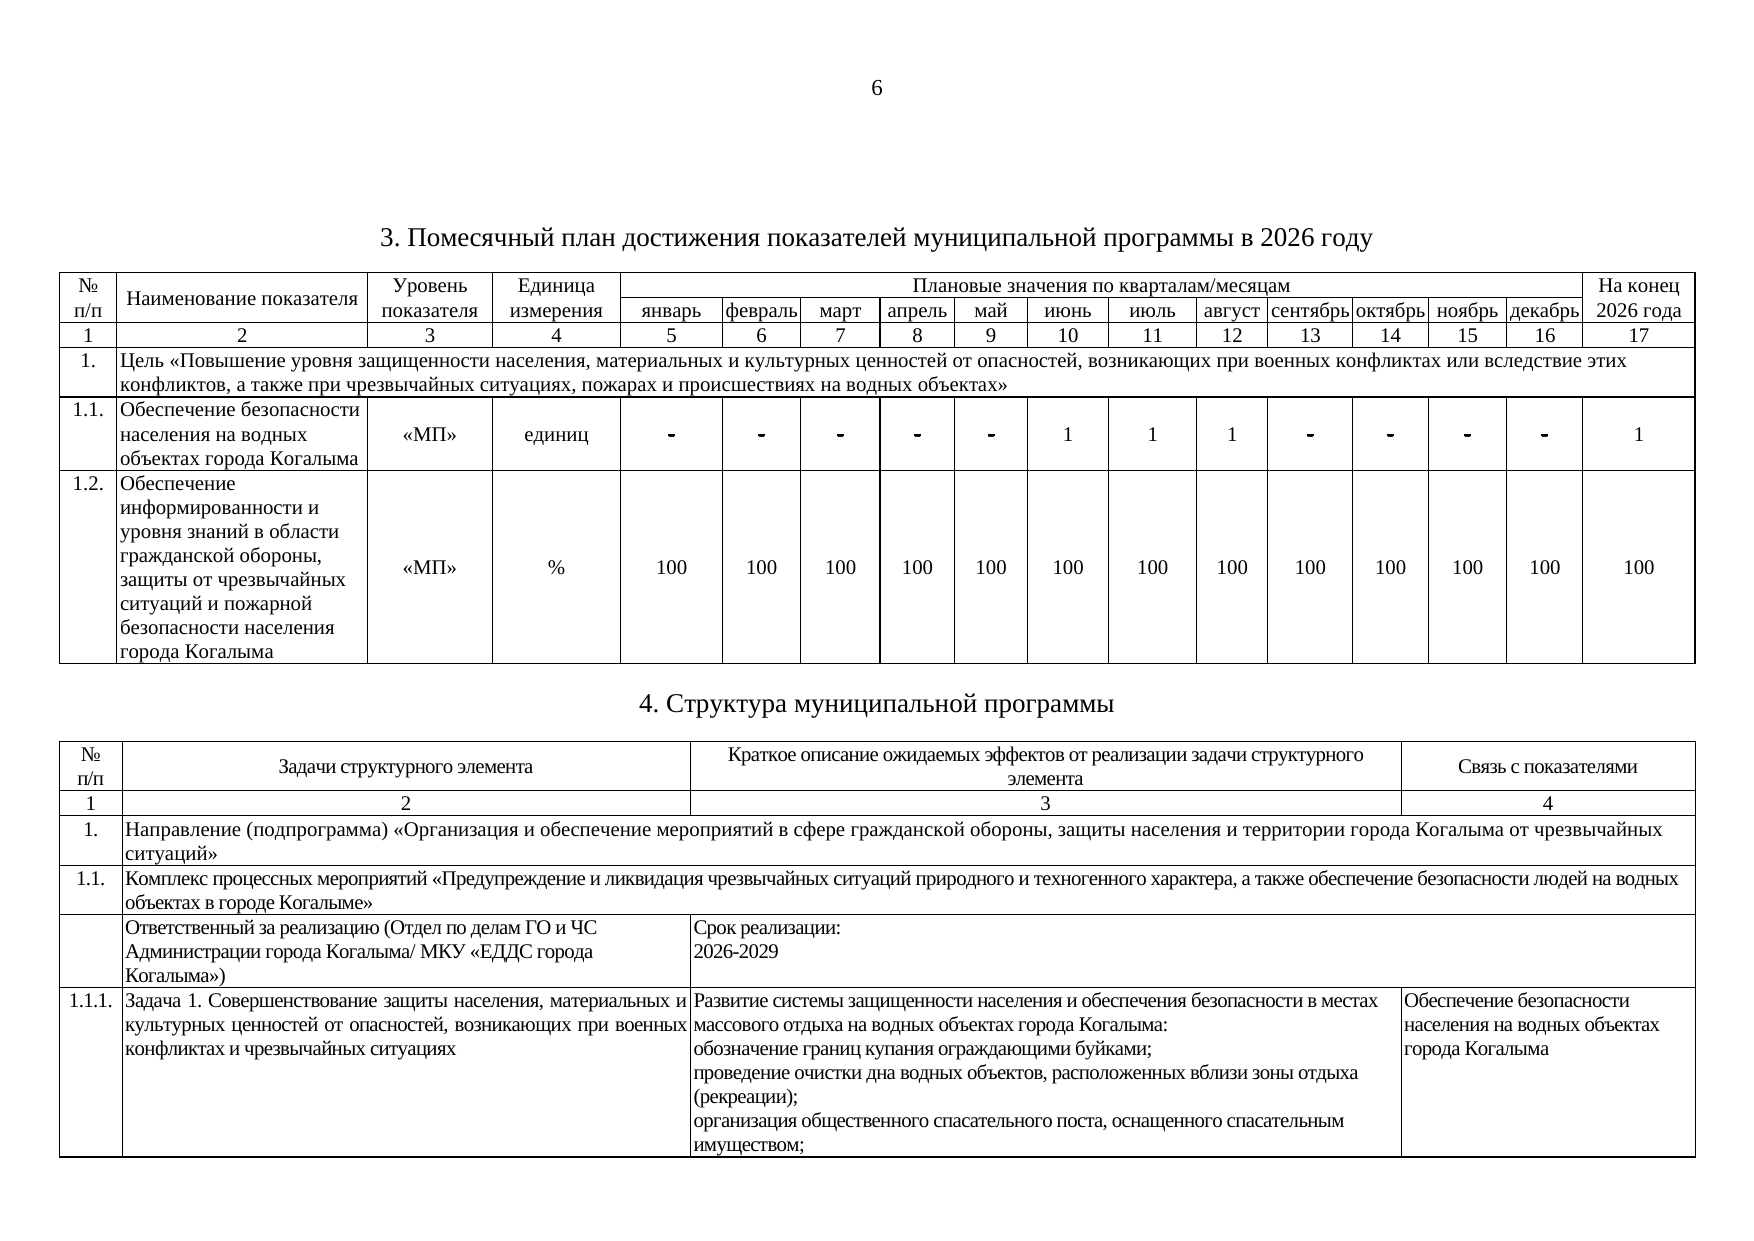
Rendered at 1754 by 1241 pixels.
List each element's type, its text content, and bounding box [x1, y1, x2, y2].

table_cell % [493, 471, 620, 663]
table_header Краткое описание ожидаемых эффектов от реализации задачи структурного элемента [691, 742, 1401, 790]
table_cell январь [621, 298, 722, 322]
table_cell 1.1. [60, 398, 116, 469]
table_cell 1. [60, 348, 116, 396]
table_cell - [881, 398, 954, 469]
table_cell 1 [60, 791, 122, 815]
table_cell Цель «Повышение уровня защищенности населения, материальных и культурных ценностей от опасностей, возникающих при военных конфликтах или вследствие этих конфликтов, а также при чрезвычайных ситуациях, пожарах и происшествиях на водных объектах» [117, 348, 1694, 396]
table_cell 13 [1268, 323, 1352, 347]
table_cell Обеспечение безопасности населения на водных объектах города Когалыма [117, 398, 367, 469]
table_cell - [955, 398, 1027, 469]
table_header Связь с показателями [1402, 742, 1695, 790]
table_cell 100 [1109, 471, 1196, 663]
table_cell «МП» [368, 398, 492, 469]
table_cell октябрь [1353, 298, 1428, 322]
table_cell 1 [1028, 398, 1108, 469]
table_cell 16 [1507, 323, 1582, 347]
table_cell март [801, 298, 879, 322]
table_cell Срок реализации: 2026-2029 [691, 915, 1695, 987]
table_cell 1.2. [60, 471, 116, 663]
table_cell июль [1109, 298, 1196, 322]
table_cell 8 [881, 323, 954, 347]
table_cell 100 [1268, 471, 1352, 663]
table_header Плановые значения по кварталам/месяцам [621, 273, 1582, 297]
table_cell 1.1. [60, 866, 122, 914]
table_cell ноябрь [1429, 298, 1506, 322]
table_cell 5 [621, 323, 722, 347]
text 3. Помесячный план достижения показателей муниципальной программы в 2026 году [59, 222, 1695, 253]
table_cell 100 [1353, 471, 1428, 663]
table_cell 1 [1197, 398, 1267, 469]
table_header № п/п [60, 273, 116, 322]
table_cell Обеспечение информированности и уровня знаний в области гражданской обороны, защиты от чрезвычайных ситуаций и пожарной безопасности населения города Когалыма [117, 471, 367, 663]
table_cell 100 [881, 471, 954, 663]
table_cell 3 [368, 323, 492, 347]
table_cell - [1507, 398, 1582, 469]
table_cell июнь [1028, 298, 1108, 322]
table_cell август [1197, 298, 1267, 322]
table_cell 3 [691, 791, 1401, 815]
table_cell 4 [1402, 791, 1695, 815]
table_cell апрель [881, 298, 954, 322]
table_cell 14 [1353, 323, 1428, 347]
table_header Единица измерения [493, 273, 620, 322]
table_cell май [955, 298, 1027, 322]
table_cell 100 [801, 471, 879, 663]
table_cell [60, 915, 122, 987]
table_cell - [1353, 398, 1428, 469]
table_cell 1 [1583, 398, 1694, 469]
table_cell 100 [1197, 471, 1267, 663]
table_cell единиц [493, 398, 620, 469]
table_cell 100 [1583, 471, 1694, 663]
table_cell - [1429, 398, 1506, 469]
table_cell Направление (подпрограмма) «Организация и обеспечение мероприятий в сфере гражданской обороны, защиты населения и территории города Когалыма от чрезвычайных ситуаций» [123, 816, 1695, 864]
table_cell 100 [1507, 471, 1582, 663]
table_cell «МП» [368, 471, 492, 663]
table_cell 1 [1109, 398, 1196, 469]
table_header Наименование показателя [117, 273, 367, 322]
table_cell 2 [123, 791, 690, 815]
table_cell 10 [1028, 323, 1108, 347]
table_cell 11 [1109, 323, 1196, 347]
table_cell Ответственный за реализацию (Отдел по делам ГО и ЧС Администрации города Когалыма/ МКУ «ЕДДС города Когалыма») [123, 915, 690, 987]
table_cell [123, 988, 690, 1156]
table_cell сентябрь [1268, 298, 1352, 322]
table_cell 2 [117, 323, 367, 347]
table_header На конец 2026 года [1583, 273, 1694, 322]
table_cell 100 [1429, 471, 1506, 663]
table_cell - [723, 398, 800, 469]
table_cell 1 [60, 323, 116, 347]
table_cell 15 [1429, 323, 1506, 347]
table_cell 9 [955, 323, 1027, 347]
table_cell - [1268, 398, 1352, 469]
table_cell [691, 988, 1401, 1156]
table_cell 7 [801, 323, 879, 347]
table_header Уровень показателя [368, 273, 492, 322]
table_cell февраль [723, 298, 800, 322]
table_cell 100 [955, 471, 1027, 663]
table_cell 6 [723, 323, 800, 347]
table_header Задачи структурного элемента [123, 742, 690, 790]
title 4. Структура муниципальной программы [59, 687, 1695, 718]
table_cell 4 [493, 323, 620, 347]
table_cell 12 [1197, 323, 1267, 347]
table_cell 1. [60, 816, 122, 864]
table_cell - [621, 398, 722, 469]
table_cell 1.1.1. [60, 988, 122, 1156]
table_cell 100 [1028, 471, 1108, 663]
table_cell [1402, 988, 1695, 1156]
table_header № п/п [60, 742, 122, 790]
table_cell 100 [621, 471, 722, 663]
table_cell 100 [723, 471, 800, 663]
table_cell 17 [1583, 323, 1694, 347]
table_cell Комплекс процессных мероприятий «Предупреждение и ликвидация чрезвычайных ситуаций природного и техногенного характера, а также обеспечение безопасности людей на водных объектах в городе Когалыме» [123, 866, 1695, 914]
table_cell - [801, 398, 879, 469]
table_cell декабрь [1507, 298, 1582, 322]
